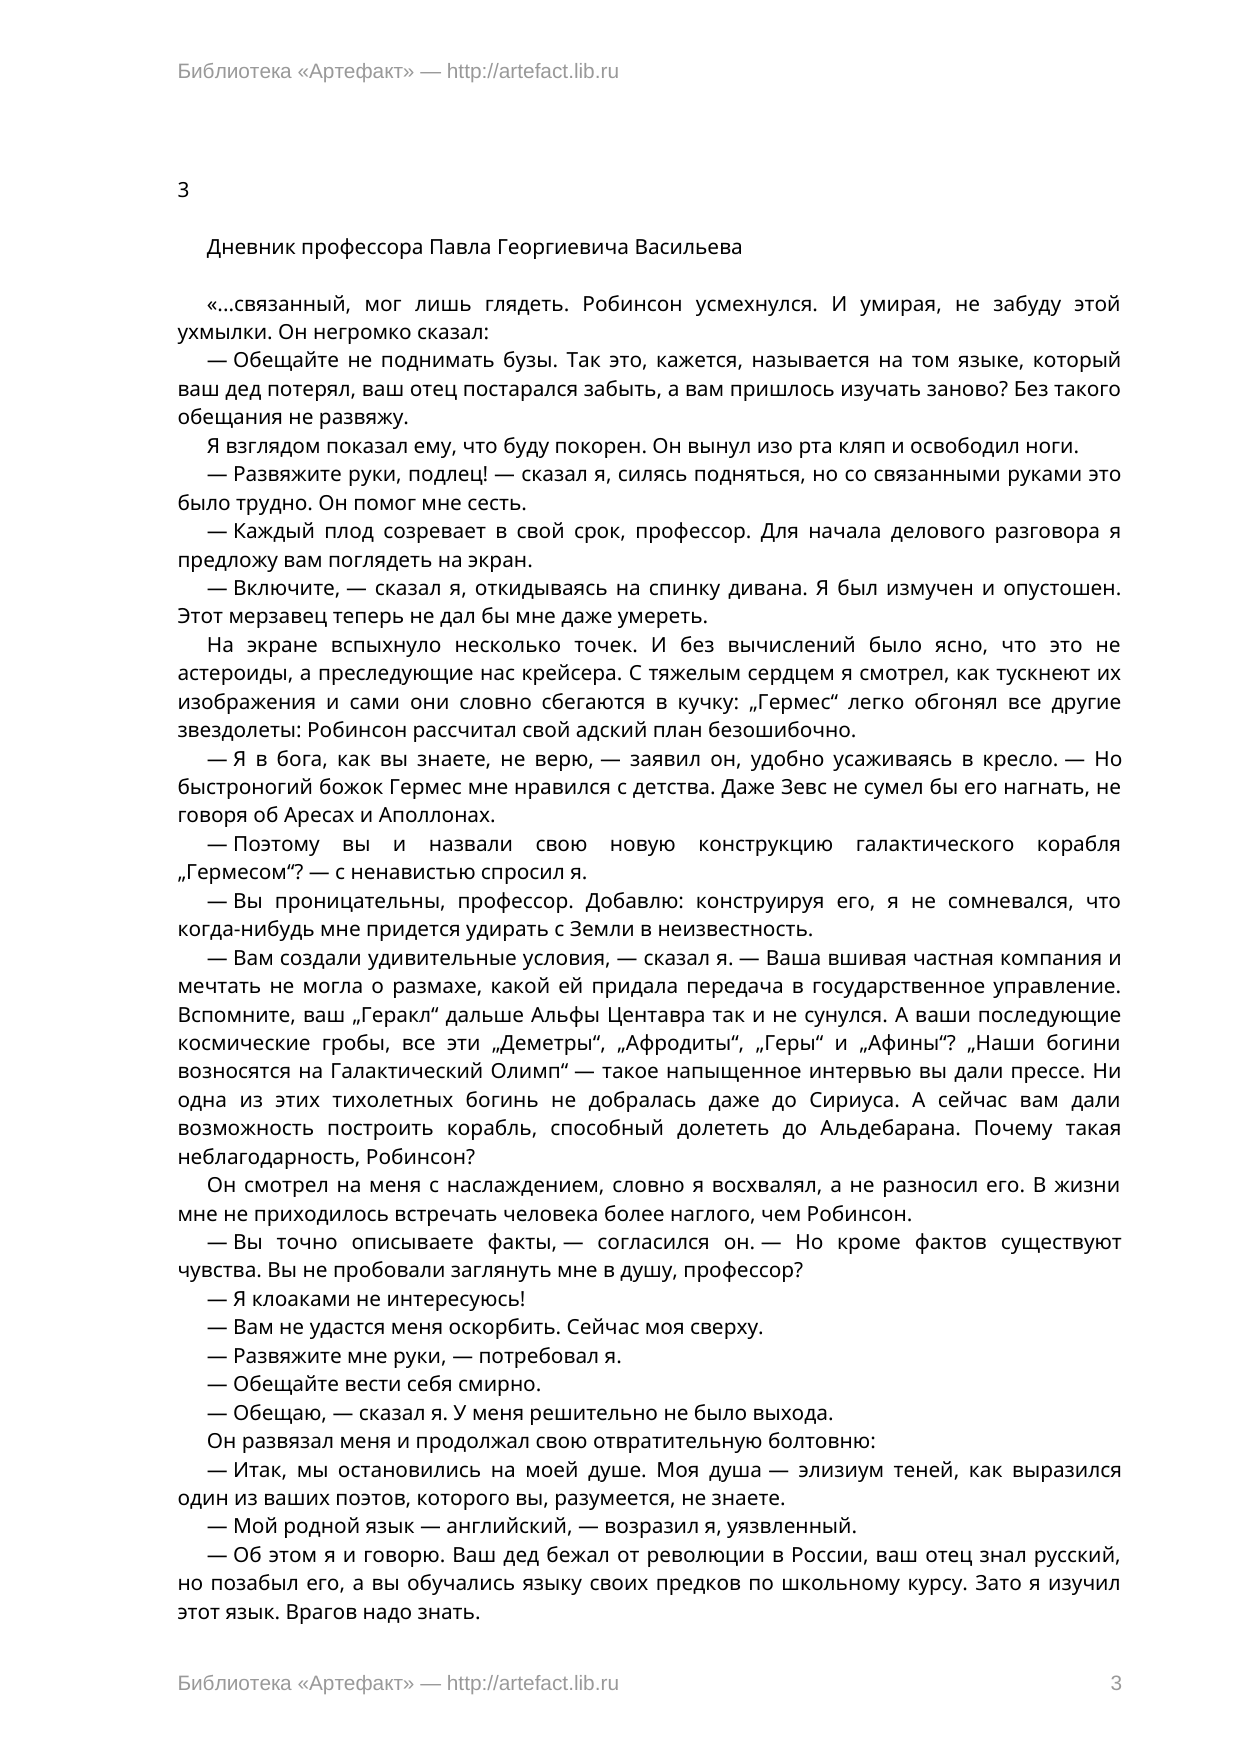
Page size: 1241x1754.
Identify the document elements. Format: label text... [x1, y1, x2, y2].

text — Развяжите мне руки, — потребовал я. [177, 1341, 1122, 1369]
subtitle Дневник профессора Павла Георгиевича Васильева [177, 232, 1122, 260]
text — Я в бога, как вы знаете, не верю, — заявил он, удобно усаживаясь в кресло. — Но быстроногий божок Гермес мне нравился с детства. Даже Зевс не сумел бы его нагнать, не говоря об Аресах и Аполлонах. [177, 744, 1122, 829]
text — Вы проницательны, профессор. Добавлю: конструируя его, я не сомневался, что когда-нибудь мне придется удирать с Земли в неизвестность. [177, 886, 1122, 943]
subtitle 3 [177, 118, 1122, 203]
text — Обещайте вести себя смирно. [177, 1369, 1122, 1398]
text — Итак, мы остановились на моей душе. Моя душа — элизиум теней, как выразился один из ваших поэтов, которого вы, разумеется, не знаете. [177, 1455, 1122, 1512]
text — Каждый плод созревает в свой срок, профессор. Для начала делового разговора я предложу вам поглядеть на экран. [177, 516, 1122, 573]
text — Обещайте не поднимать бузы. Так это, кажется, называется на том языке, который ваш дед потерял, ваш отец постарался забыть, а вам пришлось изучать заново? Без такого обещания не развяжу. [177, 346, 1122, 431]
text — Поэтому вы и назвали свою новую конструкцию галактического корабля „Гермесом“? — с ненавистью спросил я. [177, 829, 1122, 886]
text — Вам создали удивительные условия, — сказал я. — Ваша вшивая частная компания и мечтать не могла о размахе, какой ей придала передача в государственное управление. Вспомните, ваш „Геракл“ дальше Альфы Центавра так и не сунулся. А ваши последующие космические гробы, все эти „Деметры“, „Афродиты“, „Геры“ и „Афины“? „Наши богини возносятся на Галактический Олимп“ — такое напыщенное интервью вы дали прессе. Ни одна из этих тихолетных богинь не добралась даже до Сириуса. А сейчас вам дали возможность построить корабль, способный долететь до Альдебарана. Почему такая неблагодарность, Робинсон? [177, 943, 1122, 1170]
text — Вы точно описываете факты, — согласился он. — Но кроме фактов существуют чувства. Вы не пробовали заглянуть мне в душу, профессор? [177, 1227, 1122, 1284]
text — Об этом я и говорю. Ваш дед бежал от революции в России, ваш отец знал русский, но позабыл его, а вы обучались языку своих предков по школьному курсу. Зато я изучил этот язык. Врагов надо знать. [177, 1540, 1122, 1625]
text Он смотрел на меня с наслаждением, словно я восхвалял, а не разносил его. В жизни мне не приходилось встречать человека более наглого, чем Робинсон. [177, 1170, 1122, 1227]
text — Я клоаками не интересуюсь! [177, 1284, 1122, 1312]
text Я взглядом показал ему, что буду покорен. Он вынул изо рта кляп и освободил ноги. [177, 431, 1122, 459]
text — Вам не удастся меня оскорбить. Сейчас моя сверху. [177, 1312, 1122, 1341]
text — Мой родной язык — английский, — возразил я, уязвленный. [177, 1512, 1122, 1540]
text На экране вспыхнуло несколько точек. И без вычислений было ясно, что это не астероиды, а преследующие нас крейсера. С тяжелым сердцем я смотрел, как тускнеют их изображения и сами они словно сбегаются в кучку: „Гермес“ легко обгонял все другие звездолеты: Робинсон рассчитал свой адский план безошибочно. [177, 630, 1122, 744]
text «...связанный, мог лишь глядеть. Робинсон усмехнулся. И умирая, не забуду этой ухмылки. Он негромко сказал: [177, 289, 1122, 346]
text — Включите, — сказал я, откидываясь на спинку дивана. Я был измучен и опустошен. Этот мерзавец теперь не дал бы мне даже умереть. [177, 573, 1122, 630]
text — Обещаю, — сказал я. У меня решительно не было выхода. [177, 1398, 1122, 1426]
text Он развязал меня и продолжал свою отвратительную болтовню: [177, 1426, 1122, 1455]
text — Развяжите руки, подлец! — сказал я, силясь подняться, но со связанными руками это было трудно. Он помог мне сесть. [177, 459, 1122, 516]
